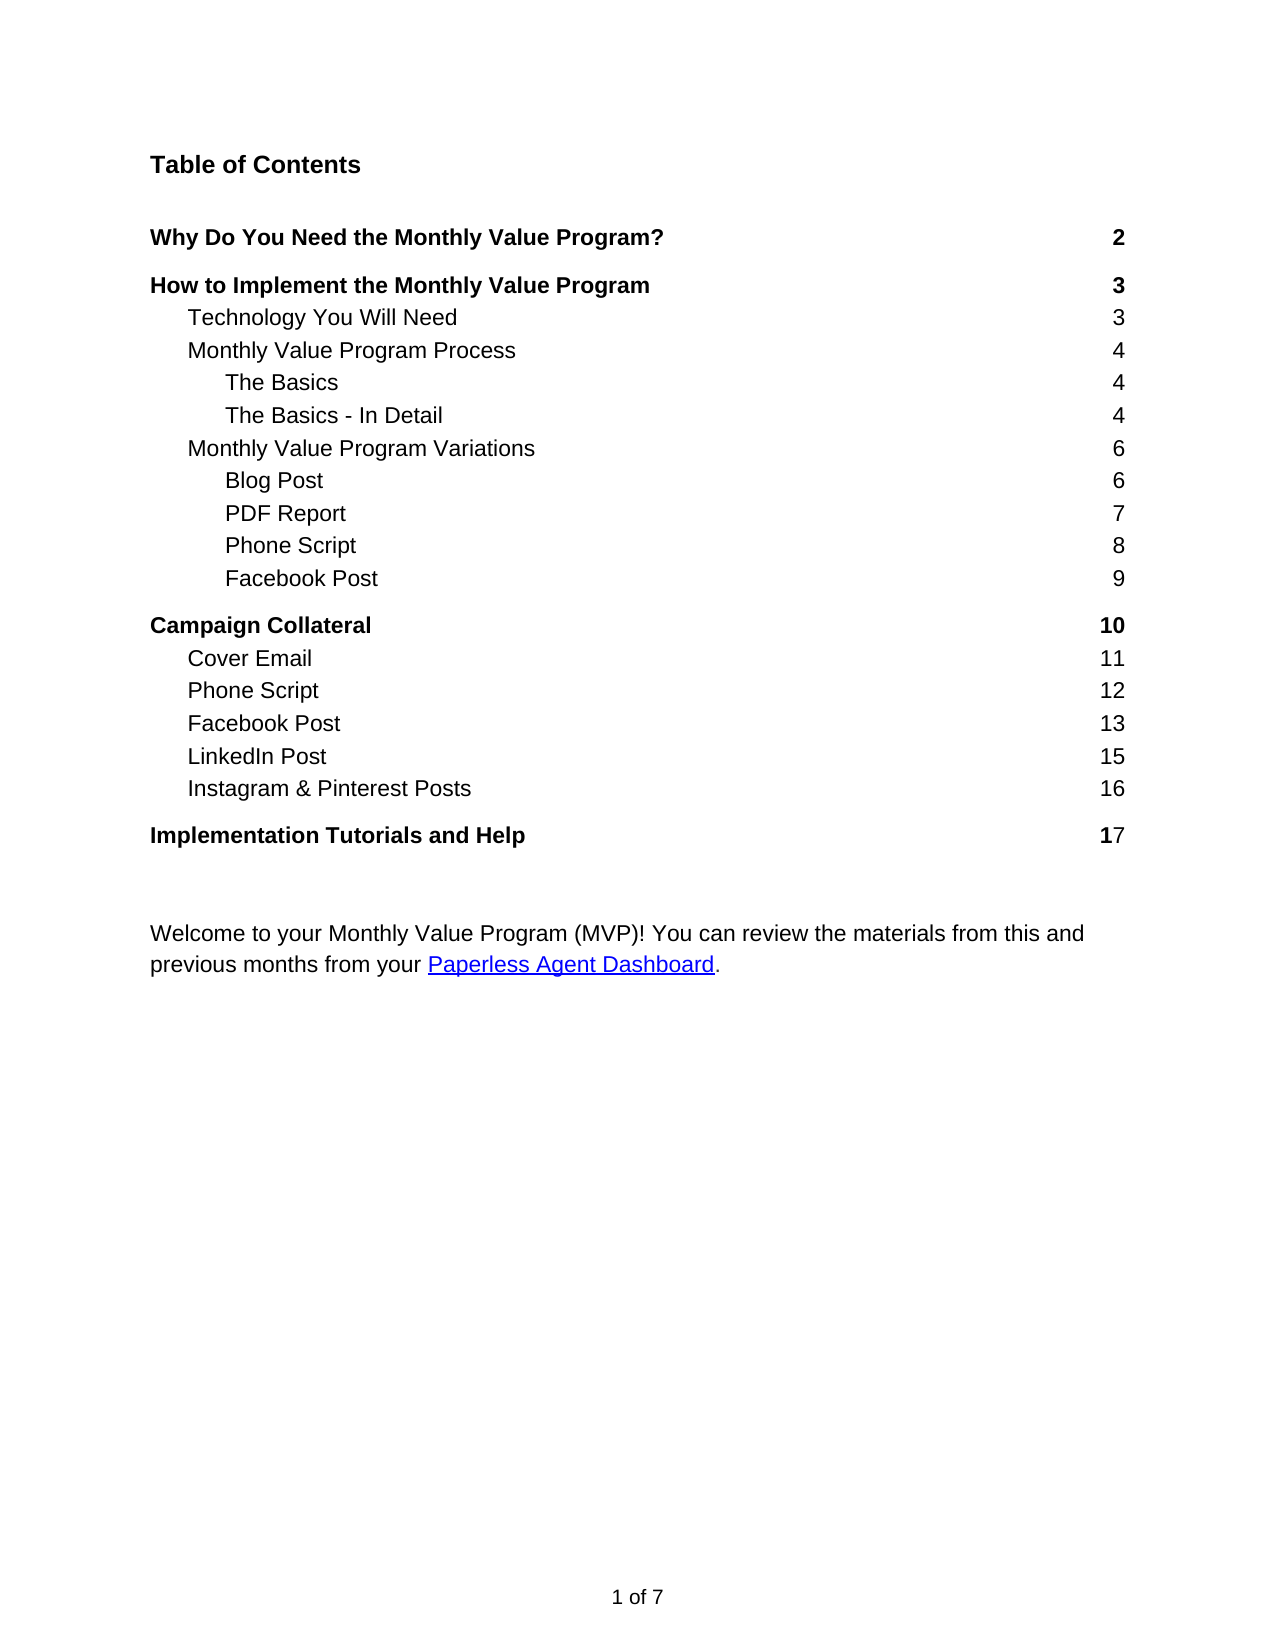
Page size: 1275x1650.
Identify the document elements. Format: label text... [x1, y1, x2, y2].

text Welcome to your Monthly Value Program (MVP)! You can review the materials from this and previous months from your Paperless Agent Dashboard. [150, 920, 1125, 977]
text Table of Contents [150, 150, 1125, 179]
